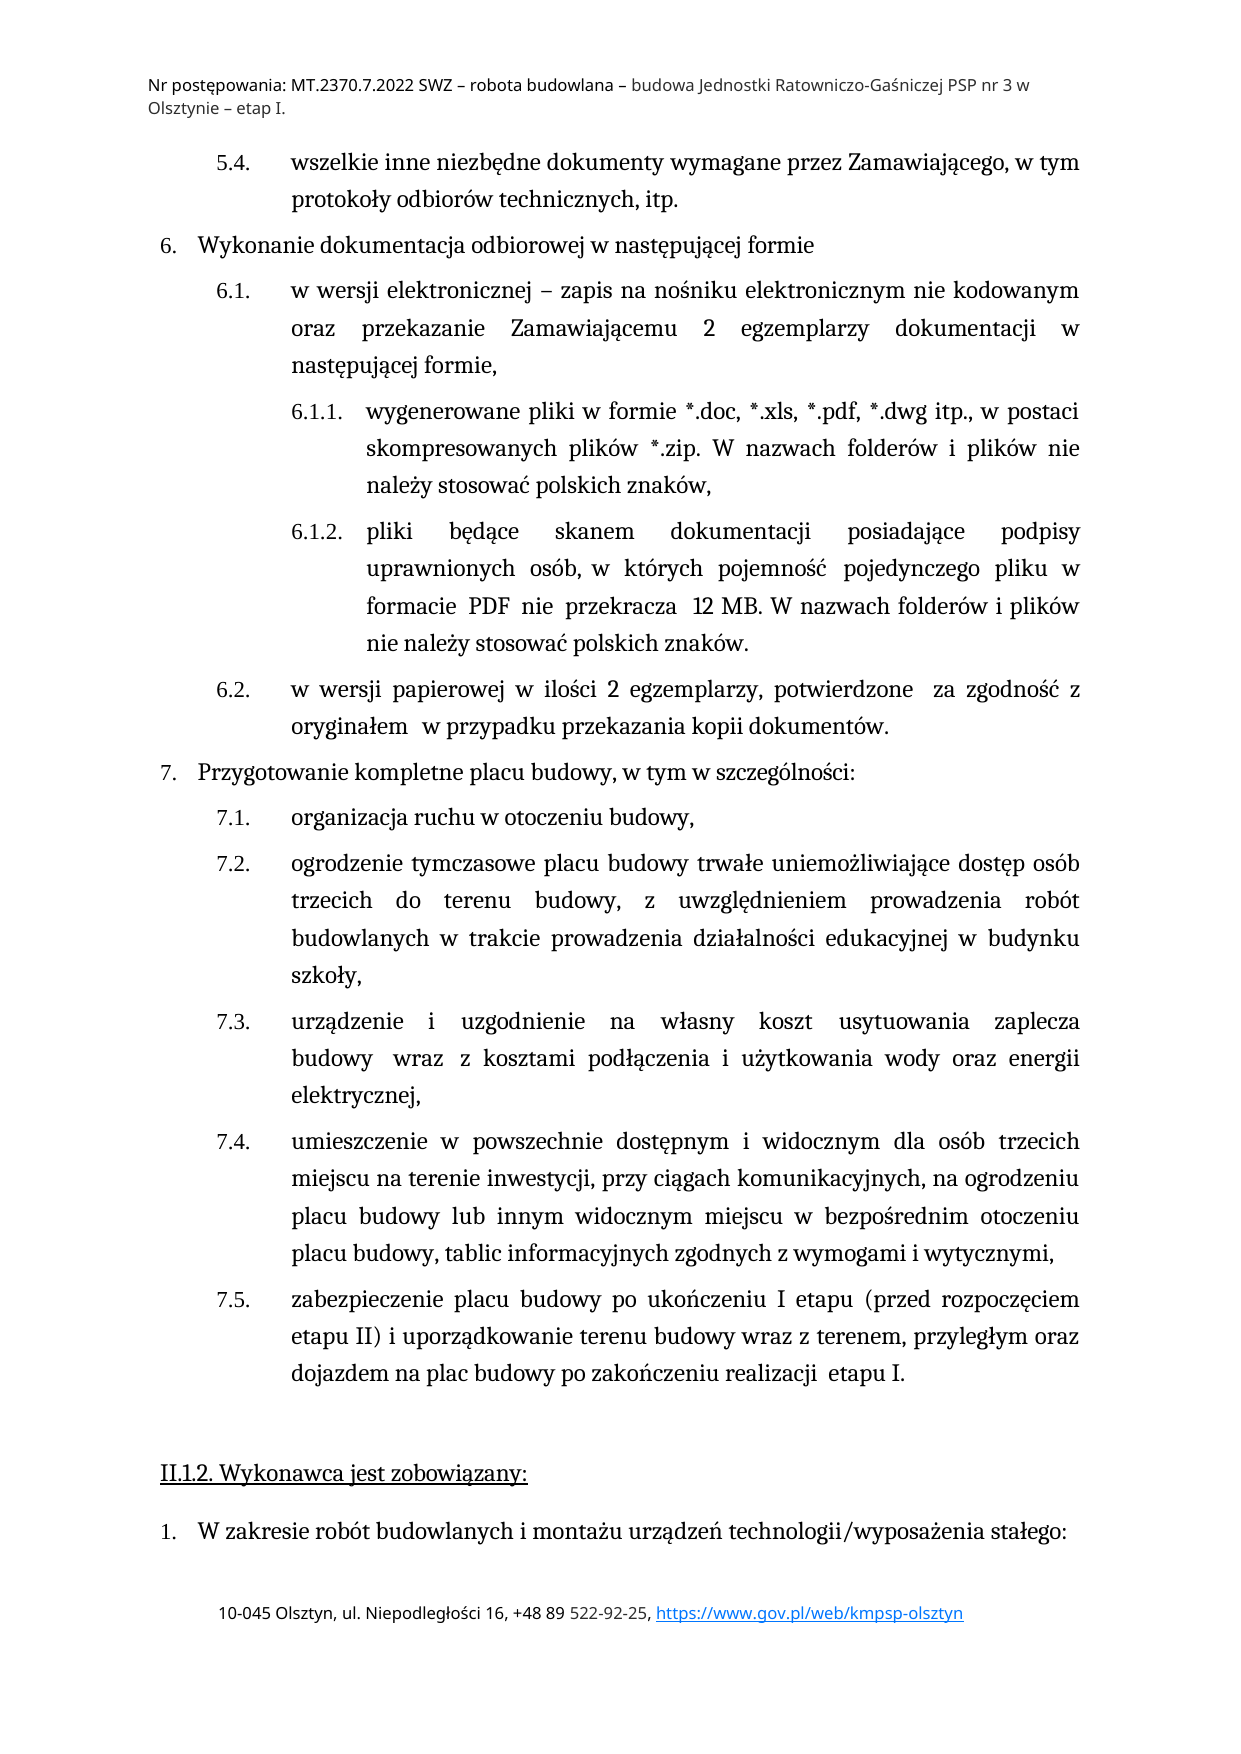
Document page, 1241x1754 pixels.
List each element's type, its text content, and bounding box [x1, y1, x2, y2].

list wszelkie inne niezbędne dokumenty wymagane przez Zamawiającego, w tym protokoły odbiorów technicznych, itp. [216, 148, 1081, 214]
list umieszczenie w powszechnie dostępnym i widocznym dla osób trzecich miejscu na terenie inwestycji, przy ciągach komunikacyjnych, na ogrodzeniu placu budowy lub innym widocznym miejscu w bezpośrednim otoczeniu placu budowy, tablic informacyjnych zgodnych z wymogami i wytycznymi, [216, 1127, 1081, 1268]
list zabezpieczenie placu budowy po ukończeniu I etapu (przed rozpoczęciem etapu II) i uporządkowanie terenu budowy wraz z terenem, przyległym oraz dojazdem na plac budowy po zakończeniu realizacji etapu I. [216, 1284, 1081, 1388]
list ogrodzenie tymczasowe placu budowy trwałe uniemożliwiające dostęp osób trzecich do terenu budowy, z uwzględnieniem prowadzenia robót budowlanych w trakcie prowadzenia działalności edukacyjnej w budynku szkoły, [216, 849, 1081, 990]
list urządzenie i uzgodnienie na własny koszt usytuowania zaplecza budowy wraz z kosztami podłączenia i użytkowania wody oraz energii elektrycznej, [216, 1007, 1081, 1110]
list organizacja ruchu w otoczeniu budowy, [216, 803, 1081, 832]
list Wykonanie dokumentacja odbiorowej w następującej formie [160, 231, 1081, 259]
list w wersji elektronicznej – zapis na nośniku elektronicznym nie kodowanym oraz przekazanie Zamawiającemu 2 egzemplarzy dokumentacji w następującej formie, [216, 276, 1081, 380]
list Przygotowanie kompletne placu budowy, w tym w szczególności: [160, 758, 1081, 786]
list w wersji papierowej w ilości 2 egzemplarzy, potwierdzone za zgodność z oryginałem w przypadku przekazania kopii dokumentów. [216, 674, 1081, 741]
list W zakresie robót budowlanych i montażu urządzeń technologii/wyposażenia stałego: [160, 1517, 1093, 1545]
list pliki będące skanem dokumentacji posiadające podpisy uprawnionych osób, w których pojemność pojedynczego pliku w formacie PDF nie przekracza 12 MB. W nazwach folderów i plików nie należy stosować polskich znaków. [291, 517, 1081, 658]
list II.1.2. Wykonawca jest zobowiązany: [160, 1459, 1080, 1488]
list wygenerowane pliki w formie *.doc, *.xls, *.pdf, *.dwg itp., w postaci skompresowanych plików *.zip. W nazwach folderów i plików nie należy stosować polskich znaków, [291, 397, 1081, 500]
